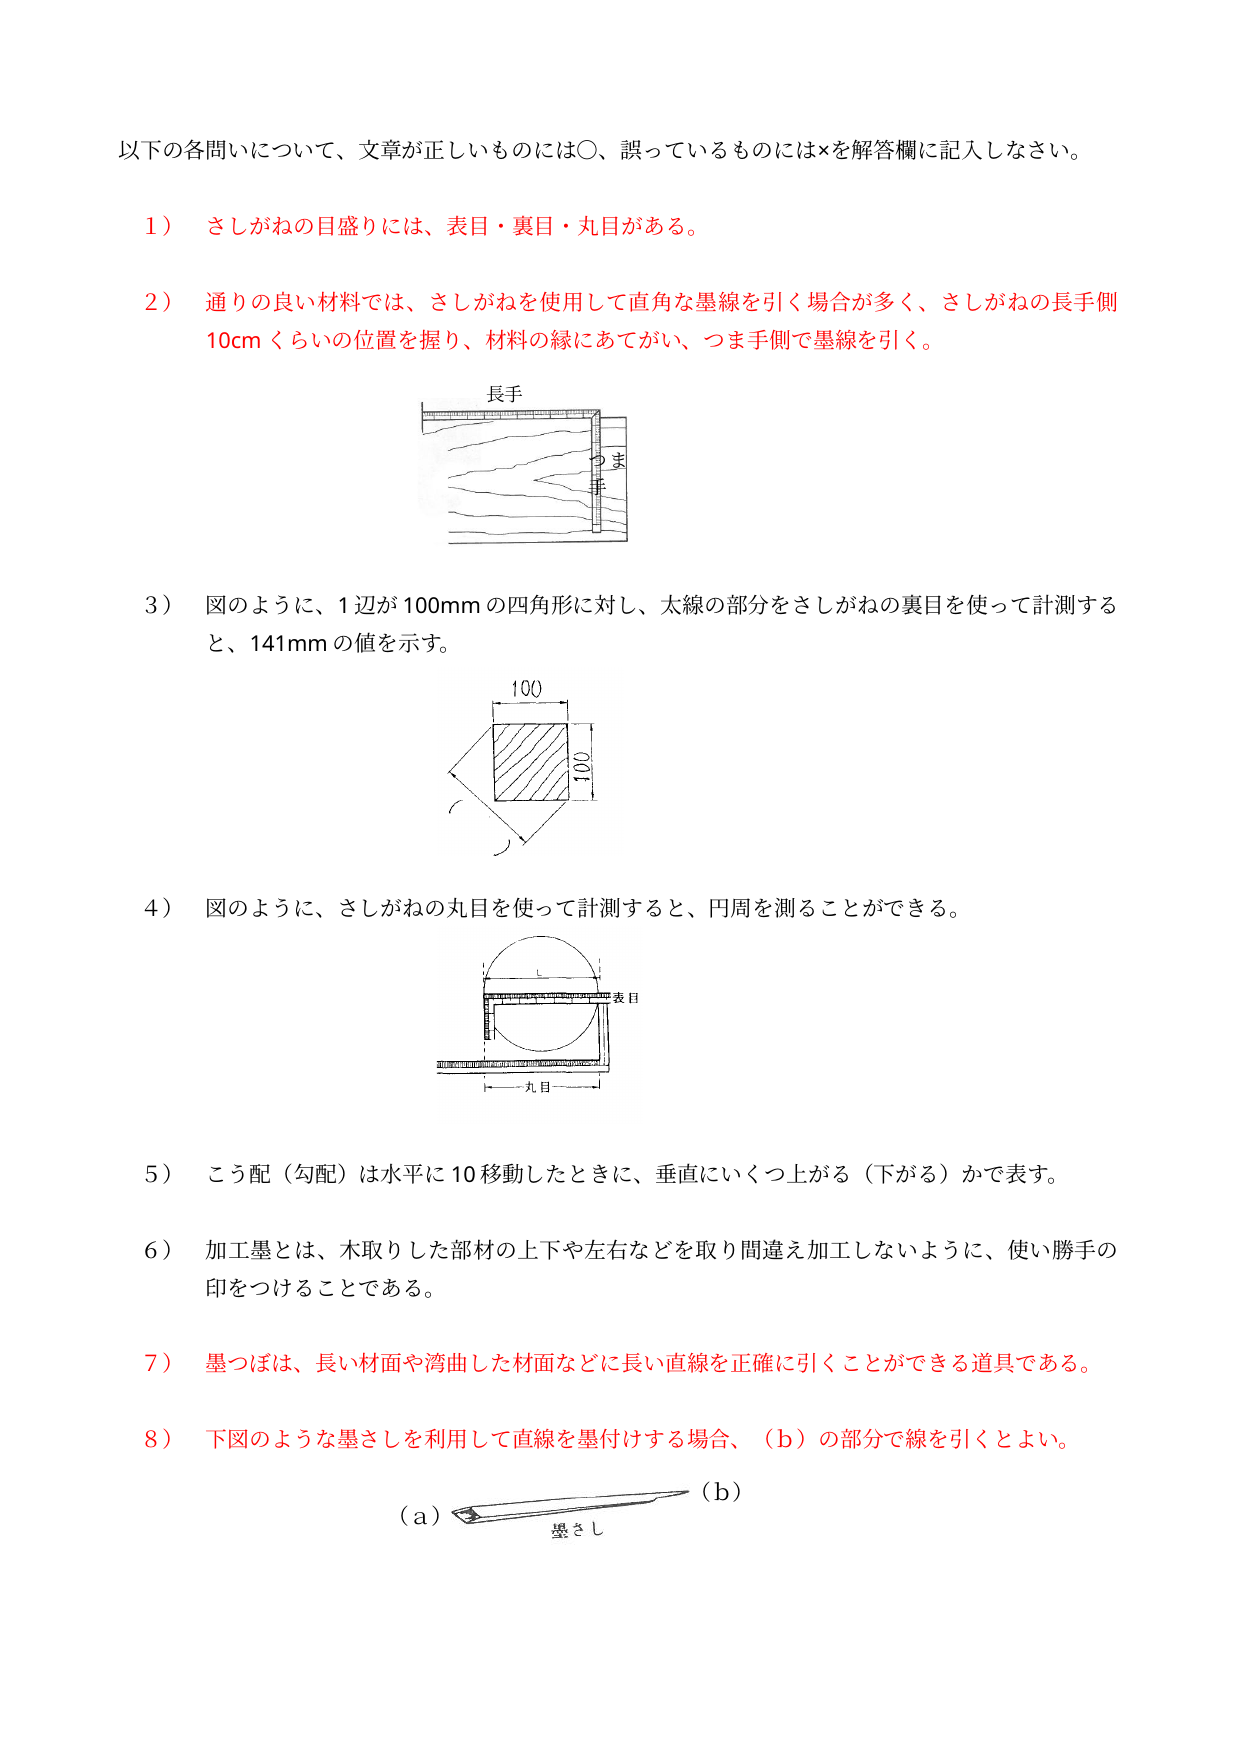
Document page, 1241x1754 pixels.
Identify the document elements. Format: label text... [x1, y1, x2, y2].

text ３） 図のように、1辺が100mmの四角形に対し、太線の部分をさしがねの裏目を使って計測すると、141mmの値を示す。 [140, 585, 1122, 661]
text ７） 墨つぼは、長い材面や湾曲した材面などに長い直線を正確に引くことができる道具である。 [140, 1343, 1122, 1381]
text ８） 下図のような墨さしを利用して直線を墨付けする場合、（ｂ）の部分で線を引くとよい。 [140, 1419, 1122, 1457]
text ４） 図のように、さしがねの丸目を使って計測すると、円周を測ることができる。 [140, 888, 1122, 926]
picture [436, 926, 644, 1124]
text ２） 通りの良い材料では、さしがねを使用して直角な墨線を引く場合が多く、さしがねの長手側10cmくらいの位置を握り、材料の縁にあてがい、つま手側で墨線を引く。 [140, 282, 1122, 358]
text 以下の各問いについて、文章が正しいものには○、誤っているものには×を解答欄に記入しなさい。 [118, 130, 1122, 168]
text ６） 加工墨とは、木取りした部材の上下や左右などを取り間違え加工しないように、使い勝手の印をつけることである。 [140, 1230, 1122, 1306]
text １） さしがねの目盛りには、表目・裏目・丸目がある。 [140, 206, 1122, 244]
picture [436, 667, 625, 856]
text ５） こう配（勾配）は水平に10移動したときに、垂直にいくつ上がる（下がる）かで表す。 [140, 1154, 1122, 1192]
